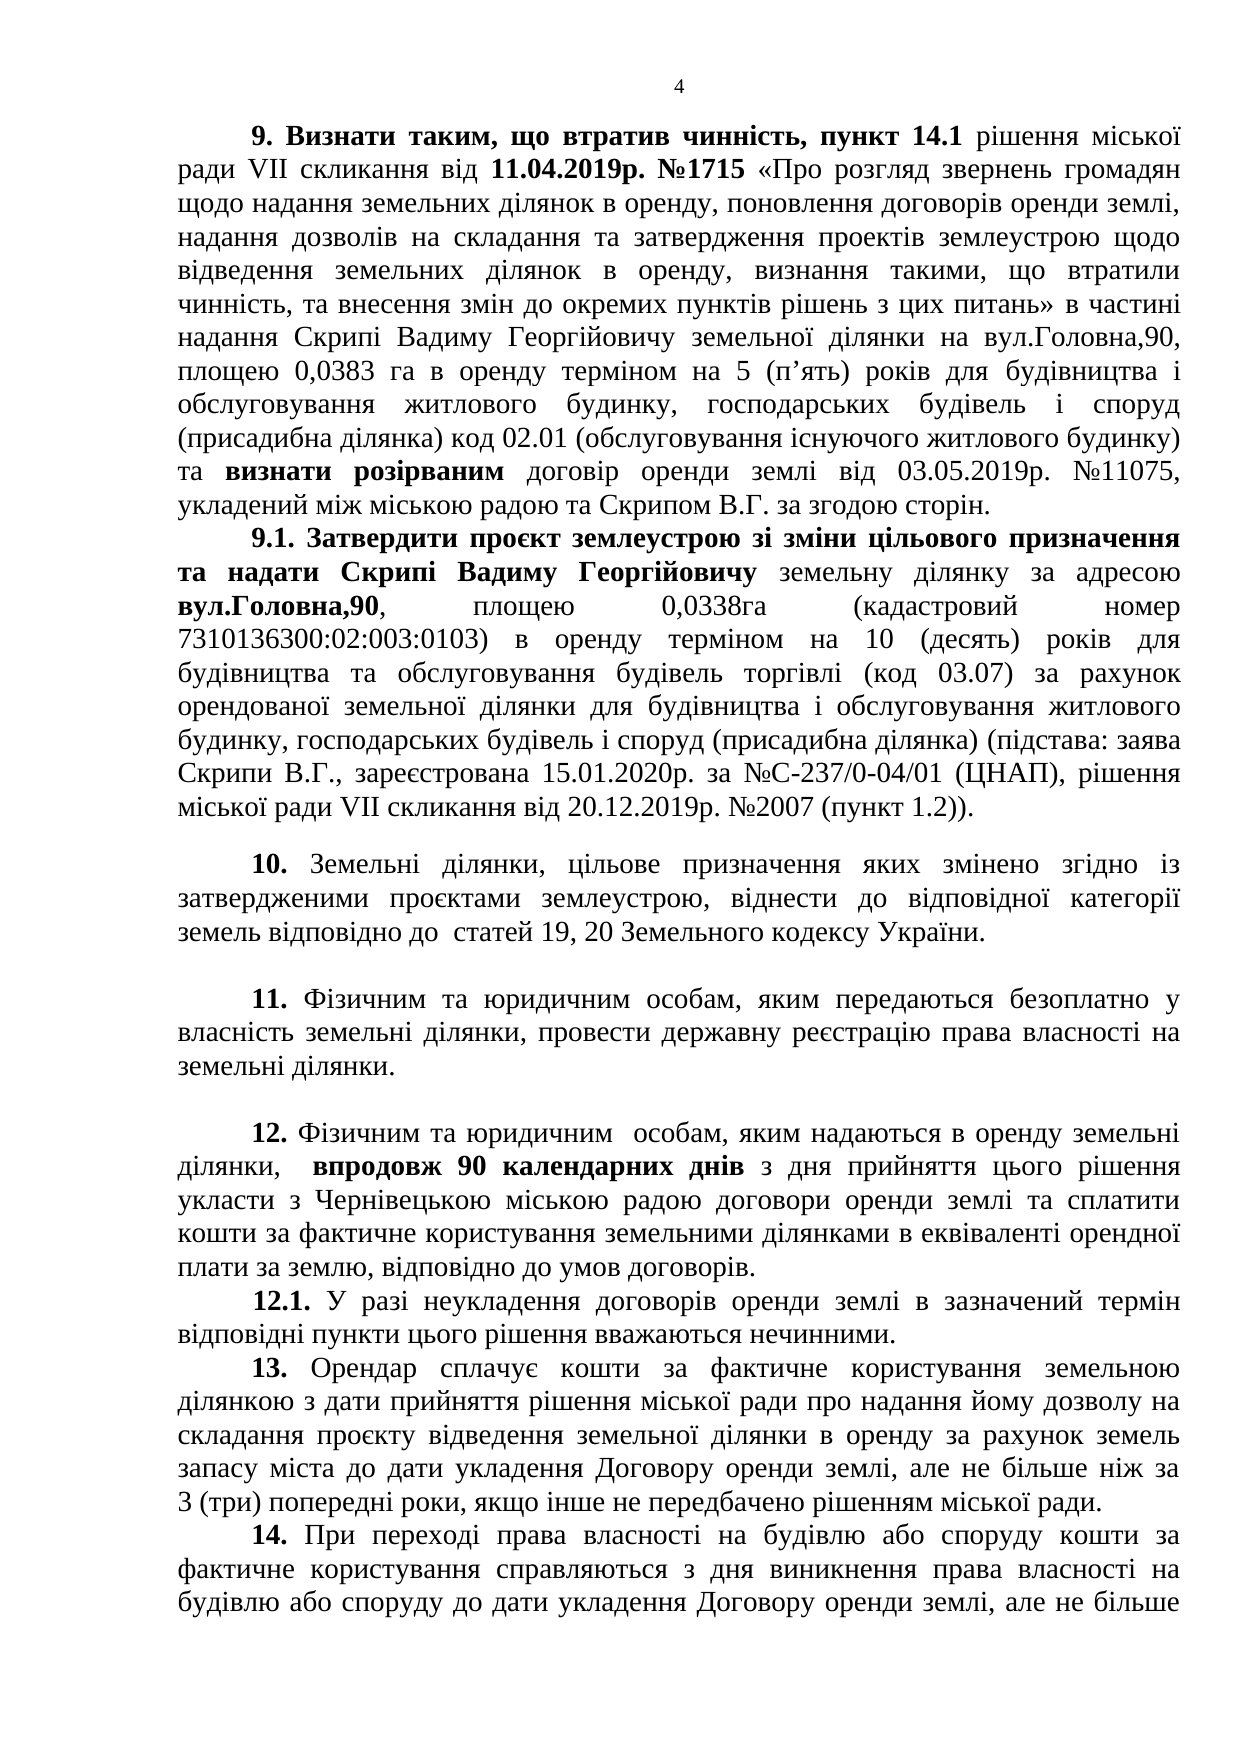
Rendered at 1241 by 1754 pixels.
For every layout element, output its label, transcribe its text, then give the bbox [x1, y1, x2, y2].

text 9.1. Затвердити проєкт землеустрою зі зміни цільового призначення та надати Скрипі Вадиму Георгійовичу земельну ділянку за адресою вул.Головна,90, площею 0,0338га (кадастровий номер 7310136300:02:003:0103) в оренду терміном на 10 (десять) років для будівництва та обслуговування будівель торгівлі (код 03.07) за рахунок орендованої земельної ділянки для будівництва і обслуговування житлового будинку, господарських будівель і споруд (присадибна ділянка) (підстава: заява Скрипи В.Г., зареєстрована 15.01.2020р. за №С-237/0-04/01 (ЦНАП), рішення міської ради VІІ скликання від 20.12.2019р. №2007 (пункт 1.2)). [177, 521, 1181, 688]
text 9. Визнати таким, що втратив чинність, пункт 14.1 рішення міської ради VІІ скликання від 11.04.2019р. №1715 «Про розгляд звернень громадян щодо надання земельних ділянок в оренду, поновлення договорів оренди землі, надання дозволів на складання та затвердження проектів землеустрою щодо відведення земельних ділянок в оренду, визнання такими, що втратили чинність, та внесення змін до окремих пунктів рішень з цих питань» в частині надання Скрипі Вадиму Георгійовичу земельної ділянки на вул.Головна,90, площею 0,0383 га в оренду терміном на 5 (п’ять) років для будівництва і обслуговування житлового будинку, господарських будівель і споруд (присадибна ділянка) код 02.01 (обслуговування існуючого житлового будинку) та визнати розірваним договір оренди землі від 03.05.2019р. №11075, укладений між міською радою та Скрипом В.Г. за згодою сторін. [177, 118, 1181, 386]
text 12.1. У разі неукладення договорів оренди землі в зазначений термін відповідні пункти цього рішення вважаються нечинними. [177, 1283, 1181, 1350]
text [177, 1517, 1181, 1618]
text 12. Фізичним та юридичним особам, яким надаються в оренду земельні ділянки, впродовж 90 календарних днів з дня прийняття цього рішення укласти з Чернівецькою міською радою договори оренди землі та сплатити кошти за фактичне користування земельними ділянками в еквіваленті орендної плати за землю, відповідно до умов договорів. [177, 1115, 1181, 1283]
text 10. Земельні ділянки, цільове призначення яких змінено згідно із затвердженими проєктами землеустрою, віднести до відповідної категорії земель відповідно до статей 19, 20 Земельного кодексу України. [177, 847, 1181, 947]
text 9.1. Затвердити проєкт землеустрою зі зміни цільового призначення та надати Скрипі Вадиму Георгійовичу земельну ділянку за адресою вул.Головна,90, площею 0,0338га (кадастровий номер 7310136300:02:003:0103) в оренду терміном на 10 (десять) років для будівництва та обслуговування будівель торгівлі (код 03.07) за рахунок орендованої земельної ділянки для будівництва і обслуговування житлового будинку, господарських будівель і споруд (присадибна ділянка) (підстава: заява Скрипи В.Г., зареєстрована 15.01.2020р. за №С-237/0-04/01 (ЦНАП), рішення міської ради VІІ скликання від 20.12.2019р. №2007 (пункт 1.2)). [177, 722, 1181, 822]
text 13. Орендар сплачує кошти за фактичне користування земельною ділянкою з дати прийняття рішення міської ради про надання йому дозволу на складання проєкту відведення земельної ділянки в оренду за рахунок земель запасу міста до дати укладення Договору оренди землі, але не більше ніж за 3 (три) попередні роки, якщо інше не передбачено рішенням міської ради. [177, 1350, 1181, 1517]
text 11. Фізичним та юридичним особам, яким передаються безоплатно у власність земельні ділянки, провести державну реєстрацію права власності на земельні ділянки. [177, 981, 1181, 1081]
text 9. Визнати таким, що втратив чинність, пункт 14.1 рішення міської ради VІІ скликання від 11.04.2019р. №1715 «Про розгляд звернень громадян щодо надання земельних ділянок в оренду, поновлення договорів оренди землі, надання дозволів на складання та затвердження проектів землеустрою щодо відведення земельних ділянок в оренду, визнання такими, що втратили чинність, та внесення змін до окремих пунктів рішень з цих питань» в частині надання Скрипі Вадиму Георгійовичу земельної ділянки на вул.Головна,90, площею 0,0383 га в оренду терміном на 5 (п’ять) років для будівництва і обслуговування житлового будинку, господарських будівель і споруд (присадибна ділянка) код 02.01 (обслуговування існуючого житлового будинку) та визнати розірваним договір оренди землі від 03.05.2019р. №11075, укладений між міською радою та Скрипом В.Г. за згодою сторін. [177, 420, 1181, 521]
